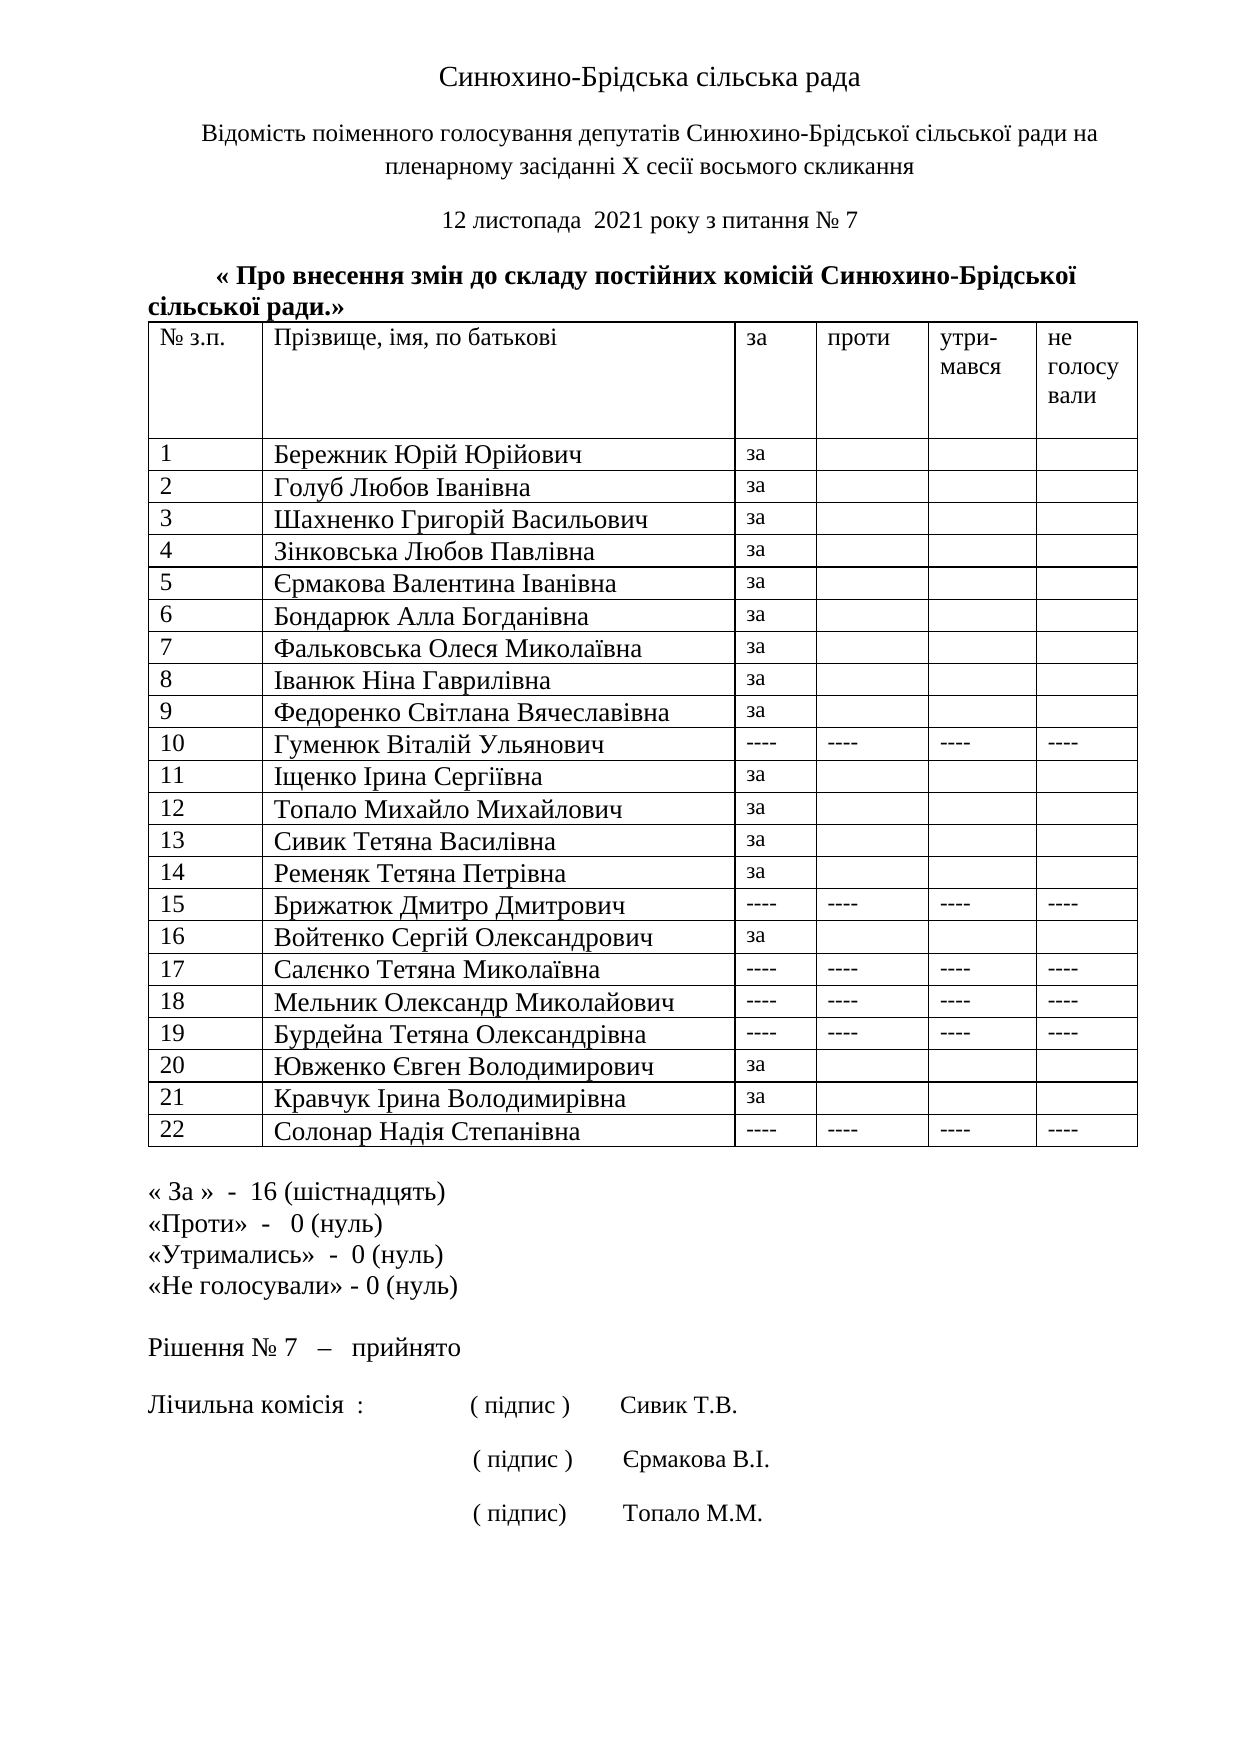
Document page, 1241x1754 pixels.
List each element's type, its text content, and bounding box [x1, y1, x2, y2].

table_cell ---- [736, 728, 816, 759]
table_cell [817, 1083, 928, 1113]
table_cell ---- [929, 1018, 1036, 1049]
table_cell ---- [929, 889, 1036, 920]
table_cell 4 [149, 535, 262, 566]
table_cell Федоренко Світлана Вячеславівна [263, 696, 734, 727]
table_cell Солонар Надія Степанівна [263, 1115, 734, 1146]
table_cell [817, 632, 928, 663]
table_cell ---- [817, 954, 928, 985]
table_cell Бондарюк Алла Богданівна [263, 600, 734, 631]
table_cell [817, 761, 928, 792]
table_cell [1037, 503, 1137, 534]
table_cell [929, 825, 1036, 856]
table_cell Фальковська Олеся Миколаївна [263, 632, 734, 663]
table_cell за [736, 568, 816, 598]
table_cell [817, 857, 928, 888]
table_cell 17 [149, 954, 262, 985]
table_cell за [736, 921, 816, 953]
table_cell за [736, 1050, 816, 1081]
table_cell Ременяк Тетяна Петрівна [263, 857, 734, 888]
table_cell ---- [736, 986, 816, 1017]
text «Утримались» - 0 (нуль) [148, 1238, 1152, 1269]
table_cell [929, 664, 1036, 695]
table_cell 12 [149, 793, 262, 824]
table_cell ---- [929, 954, 1036, 985]
table_cell [1037, 921, 1137, 953]
table_cell ---- [817, 1115, 928, 1146]
table_cell [817, 535, 928, 566]
table_cell ---- [736, 889, 816, 920]
table_cell [929, 439, 1036, 470]
table_cell за [736, 696, 816, 727]
table_cell [1037, 761, 1137, 792]
table_cell [817, 696, 928, 727]
table_cell [1037, 439, 1137, 470]
table_cell [1037, 696, 1137, 727]
table_cell [1037, 857, 1137, 888]
text «Не голосували» - 0 (нуль) [148, 1269, 1152, 1300]
table_cell [929, 921, 1036, 953]
table_cell [1037, 535, 1137, 566]
text Лічильна комісія : ( підпис ) Сивик Т.В. [148, 1388, 1152, 1419]
table_cell [817, 568, 928, 598]
table_cell 8 [149, 664, 262, 695]
text Відомість поіменного голосування депутатів Синюхино-Брідської сільської ради на пленарному засіданні Х сесії восьмого скликання [148, 118, 1152, 180]
table_cell ---- [817, 986, 928, 1017]
table_cell 18 [149, 986, 262, 1017]
table_cell Шахненко Григорій Васильович [263, 503, 734, 534]
table_cell Іщенко Ірина Сергіївна [263, 761, 734, 792]
table_cell ---- [1037, 1018, 1137, 1049]
table_cell [929, 857, 1036, 888]
table_cell 16 [149, 921, 262, 953]
table_cell [929, 793, 1036, 824]
table_cell [1037, 1083, 1137, 1113]
table_cell за [736, 761, 816, 792]
table_header проти [817, 323, 928, 437]
table_cell Кравчук Ірина Володимирівна [263, 1083, 734, 1113]
table_cell Мельник Олександр Миколайович [263, 986, 734, 1017]
table_cell ---- [929, 1115, 1036, 1146]
text Синюхино-Брідська сільська рада [148, 59, 1152, 93]
table_cell за [736, 471, 816, 502]
table_cell ---- [1037, 954, 1137, 985]
table_header утри- мався [929, 323, 1036, 437]
table_cell [817, 825, 928, 856]
table_cell Бурдейна Тетяна Олександрівна [263, 1018, 734, 1049]
table_cell ---- [817, 889, 928, 920]
table_cell [929, 632, 1036, 663]
table_cell 19 [149, 1018, 262, 1049]
text «Проти» - 0 (нуль) [148, 1207, 1152, 1238]
table_cell [817, 471, 928, 502]
table_cell за [736, 535, 816, 566]
table_header Прізвище, імя, по батькові [263, 323, 734, 437]
text ( підпис) Топало М.М. [148, 1498, 1152, 1527]
table_cell 7 [149, 632, 262, 663]
table_cell ---- [1037, 728, 1137, 759]
table_cell 11 [149, 761, 262, 792]
table_cell 3 [149, 503, 262, 534]
table_cell [929, 600, 1036, 631]
table_cell за [736, 857, 816, 888]
table_cell [929, 696, 1036, 727]
table_cell Топало Михайло Михайлович [263, 793, 734, 824]
table_cell 5 [149, 568, 262, 598]
table_cell ---- [1037, 986, 1137, 1017]
text ( підпис ) Єрмакова В.І. [148, 1444, 1152, 1473]
table_cell за [736, 632, 816, 663]
table_header № з.п. [149, 323, 262, 437]
table_cell [1037, 600, 1137, 631]
table_cell [1037, 632, 1137, 663]
table_cell 2 [149, 471, 262, 502]
table_cell 9 [149, 696, 262, 727]
table_cell 14 [149, 857, 262, 888]
table_cell за [736, 503, 816, 534]
table_cell [1037, 825, 1137, 856]
table_cell [929, 471, 1036, 502]
table_cell [817, 793, 928, 824]
table_cell [1037, 568, 1137, 598]
table_cell Голуб Любов Іванівна [263, 471, 734, 502]
table_cell [817, 503, 928, 534]
table_cell Іванюк Ніна Гаврилівна [263, 664, 734, 695]
table_cell [929, 568, 1036, 598]
table_cell 6 [149, 600, 262, 631]
table_cell за [736, 600, 816, 631]
table_cell [929, 761, 1036, 792]
table_cell ---- [817, 1018, 928, 1049]
table_cell [817, 600, 928, 631]
table_cell Ювженко Євген Володимирович [263, 1050, 734, 1081]
table_header за [736, 323, 816, 437]
table_cell 13 [149, 825, 262, 856]
table_cell Бережник Юрій Юрійович [263, 439, 734, 470]
table_cell [1037, 471, 1137, 502]
table_cell ---- [1037, 1115, 1137, 1146]
table_cell Зінковська Любов Павлівна [263, 535, 734, 566]
text 12 листопада 2021 року з питання № 7 [148, 205, 1152, 234]
table_cell Войтенко Сергій Олександрович [263, 921, 734, 953]
table_cell ---- [736, 1115, 816, 1146]
table_cell Салєнко Тетяна Миколаївна [263, 954, 734, 985]
table_cell [1037, 664, 1137, 695]
table_cell за [736, 793, 816, 824]
table_cell Єрмакова Валентина Іванівна [263, 568, 734, 598]
table_cell ---- [817, 728, 928, 759]
table_cell 15 [149, 889, 262, 920]
table_cell [817, 664, 928, 695]
table_cell Сивик Тетяна Василівна [263, 825, 734, 856]
table_cell ---- [929, 986, 1036, 1017]
table_cell 10 [149, 728, 262, 759]
table_cell 22 [149, 1115, 262, 1146]
table_cell Брижатюк Дмитро Дмитрович [263, 889, 734, 920]
table_cell [1037, 1050, 1137, 1081]
table_cell [817, 439, 928, 470]
table_cell 21 [149, 1083, 262, 1113]
table_cell [929, 1050, 1036, 1081]
table_cell за [736, 825, 816, 856]
text « За » - 16 (шістнадцять) [148, 1176, 1152, 1207]
table_cell 1 [149, 439, 262, 470]
table_cell [1037, 793, 1137, 824]
text Рішення № 7 – прийнято [148, 1331, 1152, 1362]
table_cell за [736, 439, 816, 470]
table_cell [817, 1050, 928, 1081]
table_cell [929, 1083, 1036, 1113]
table_cell ---- [736, 1018, 816, 1049]
table_cell ---- [929, 728, 1036, 759]
table_header не голосували [1037, 323, 1137, 437]
table_cell Гуменюк Віталій Ульянович [263, 728, 734, 759]
table_cell за [736, 1083, 816, 1113]
table_cell [929, 535, 1036, 566]
table_cell ---- [736, 954, 816, 985]
table_cell [929, 503, 1036, 534]
table_cell ---- [1037, 889, 1137, 920]
text « Про внесення змін до складу постійних комісій Синюхино-Брідської сільської ради.» [148, 259, 1152, 321]
table_cell за [736, 664, 816, 695]
table_cell [817, 921, 928, 953]
table_cell 20 [149, 1050, 262, 1081]
